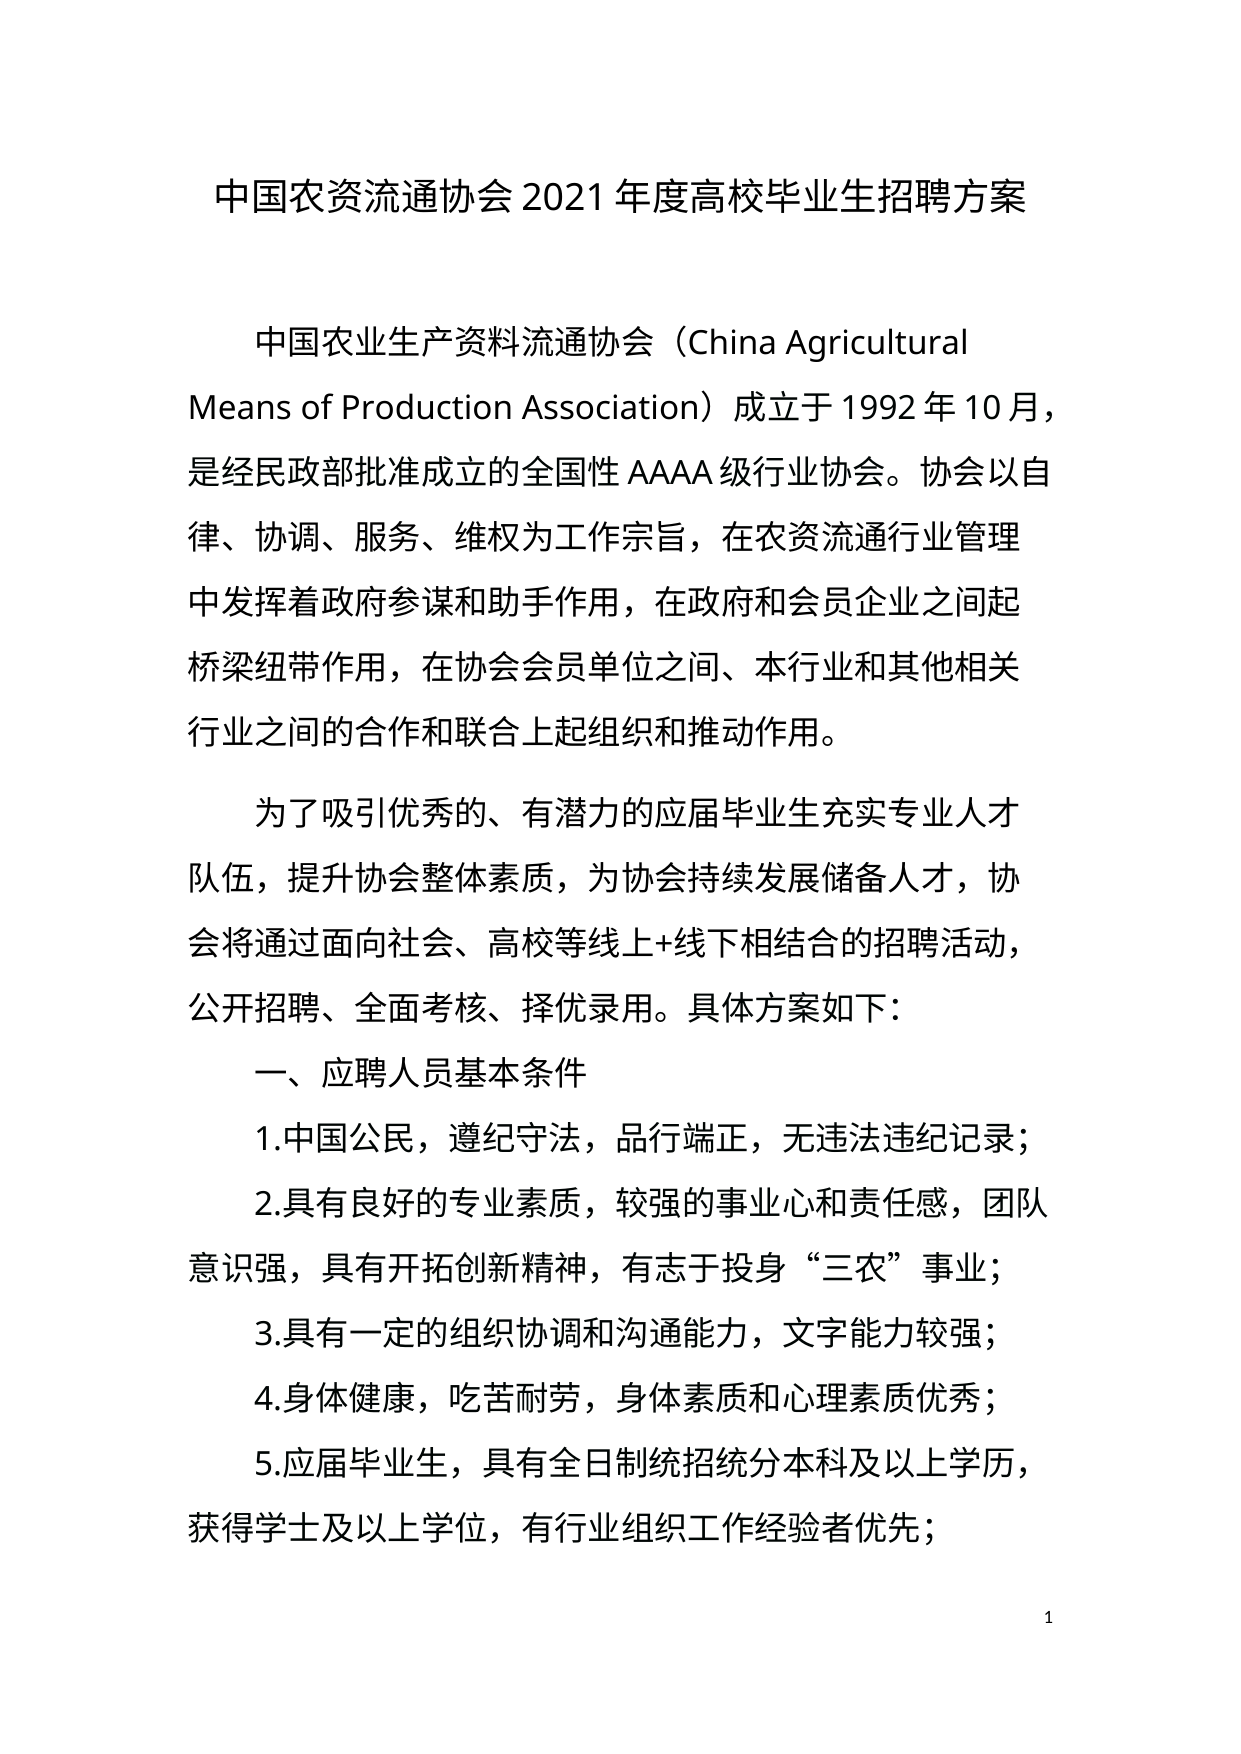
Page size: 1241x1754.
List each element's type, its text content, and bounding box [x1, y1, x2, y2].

text 为了吸引优秀的、有潜力的应届毕业生充实专业人才队伍，提升协会整体素质，为协会持续发展储备人才，协会将通过面向社会、高校等线上+线下相结合的招聘活动，公开招聘、全面考核、择优录用。具体方案如下： [187, 778, 1053, 1038]
text 意识强，具有开拓创新精神，有志于投身“三农”事业； 3.具有一定的组织协调和沟通能力，文字能力较强； [187, 1233, 1053, 1363]
text 中国农资流通协会2021年度高校毕业生招聘方案 [187, 162, 1053, 227]
text 1.中国公民，遵纪守法，品行端正，无违法违纪记录； 2.具有良好的专业素质，较强的事业心和责任感，团队 [254, 1103, 1053, 1233]
list 应聘人员基本条件 [187, 1038, 1053, 1103]
text 4.身体健康，吃苦耐劳，身体素质和心理素质优秀； 5.应届毕业生，具有全日制统招统分本科及以上学历， [254, 1363, 1053, 1493]
text 获得学士及以上学位，有行业组织工作经验者优先； [187, 1493, 1053, 1558]
text 中国农业生产资料流通协会（China Agricultural Means of Production Association）成立于1992年10月，是经民政部批准成立的全国性AAAA级行业协会。协会以自律、协调、服务、维权为工作宗旨，在农资流通行业管理中发挥着政府参谋和助手作用，在政府和会员企业之间起桥梁纽带作用，在协会会员单位之间、本行业和其他相关行业之间的合作和联合上起组织和推动作用。 [187, 308, 1053, 763]
